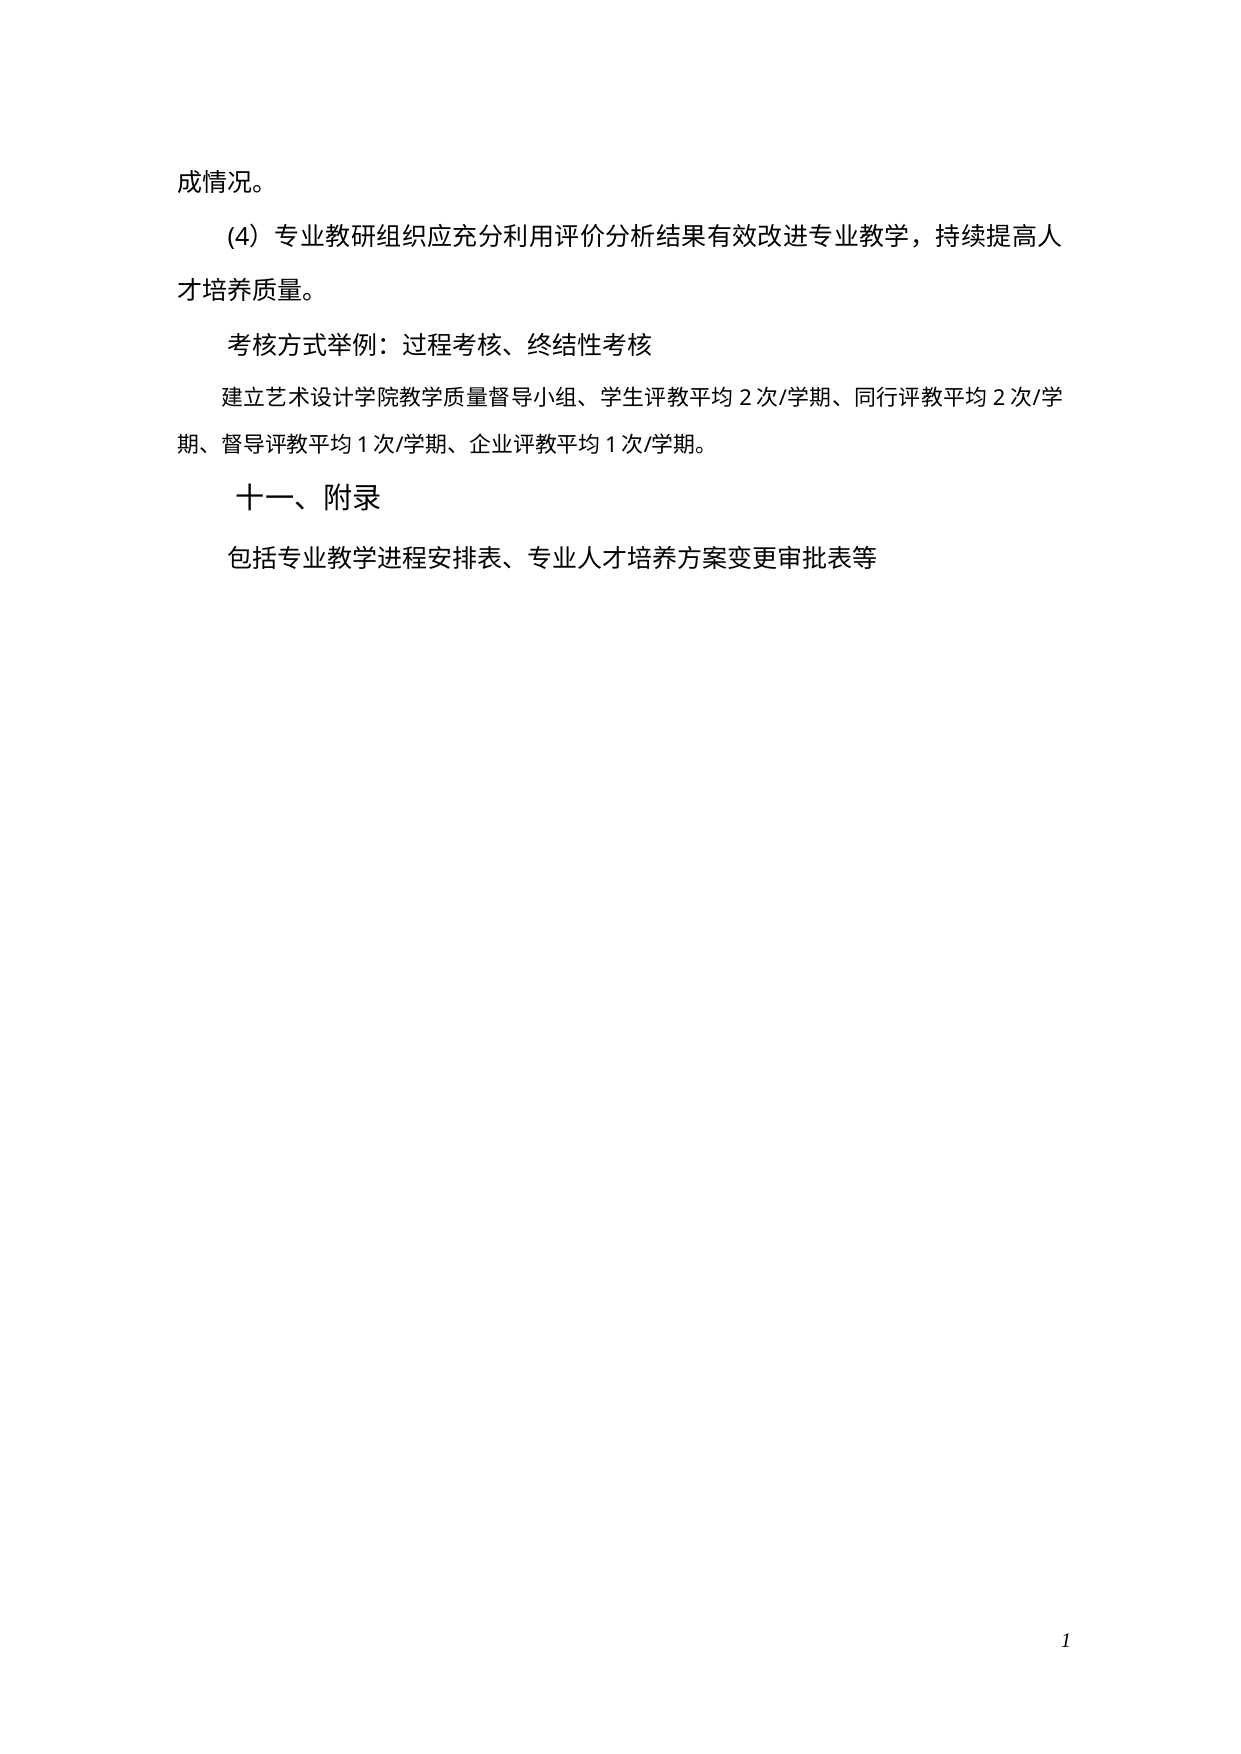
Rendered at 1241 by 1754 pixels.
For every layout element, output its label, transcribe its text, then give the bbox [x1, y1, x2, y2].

text 建立艺术设计学院教学质量督导小组、学生评教平均2次/学期、同行评教平均2次/学期、督导评教平均1次/学期、企业评教平均1次/学期。 [177, 379, 1063, 459]
text (4）专业教研组织应充分利用评价分析结果有效改进专业教学，持续提高人才培养质量。 [177, 216, 1063, 307]
text 包括专业教学进程安排表、专业人才培养方案变更审批表等 [177, 538, 1063, 574]
text 考核方式举例：过程考核、终结性考核 [177, 325, 1063, 361]
text 十一、附录 [177, 475, 1063, 517]
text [177, 162, 1063, 198]
